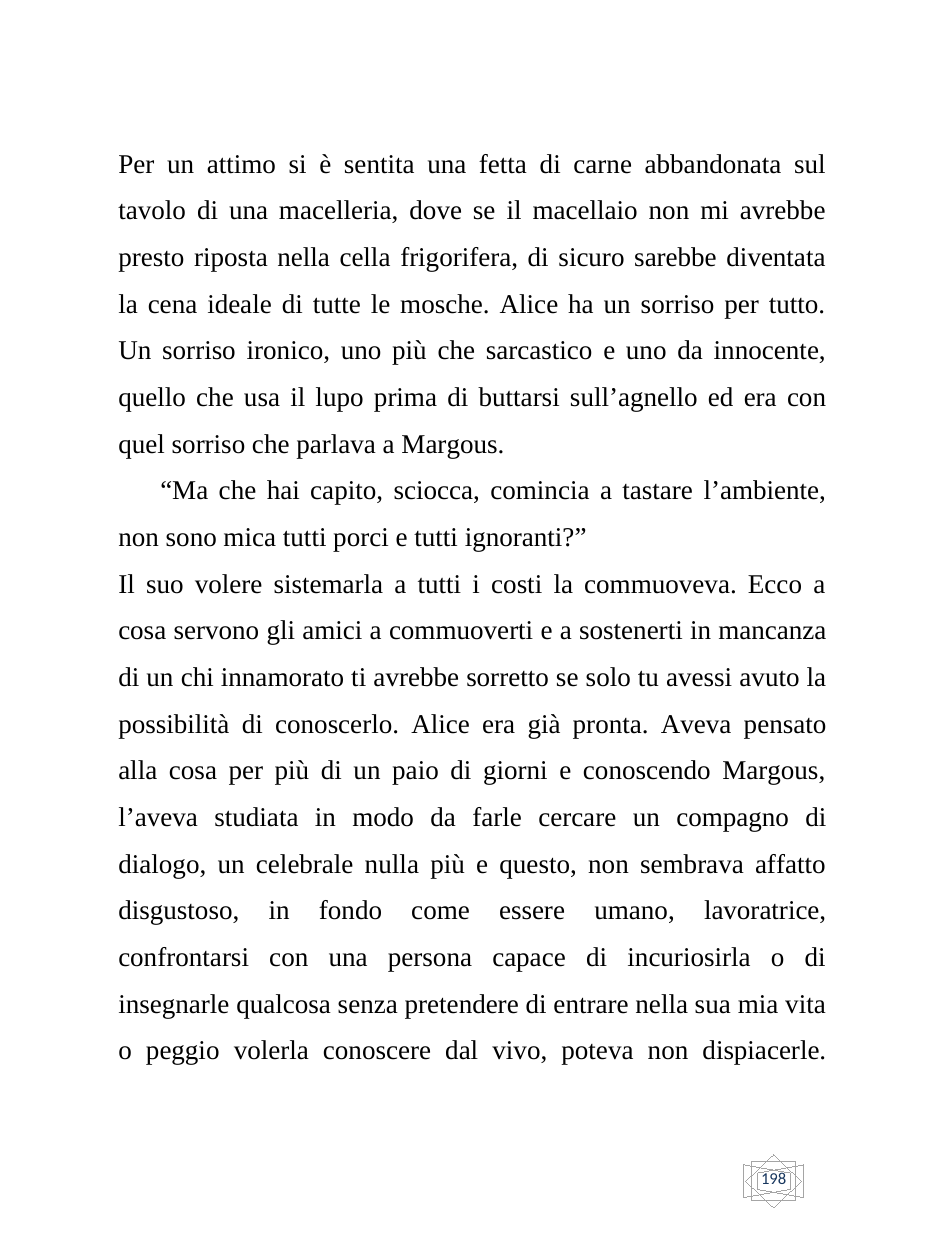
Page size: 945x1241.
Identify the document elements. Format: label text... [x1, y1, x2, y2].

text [118, 568, 827, 1066]
text Per un attimo si è sentita una fetta di carne abbandonata sul tavolo di una macelleria, dove se il macellaio non mi avrebbe presto riposta nella cella frigorifera, di sicuro sarebbe diventata la cena ideale di tutte le mosche. Alice ha un sorriso per tutto. Un sorriso ironico, uno più che sarcastico e uno da innocente, quello che usa il lupo prima di buttarsi sull’agnello ed era con quel sorriso che parlava a Margous. [118, 148, 827, 459]
text “Ma che hai capito, sciocca, comincia a tastare l’ambiente, non sono mica tutti porci e tutti ignoranti?” [118, 474, 827, 552]
